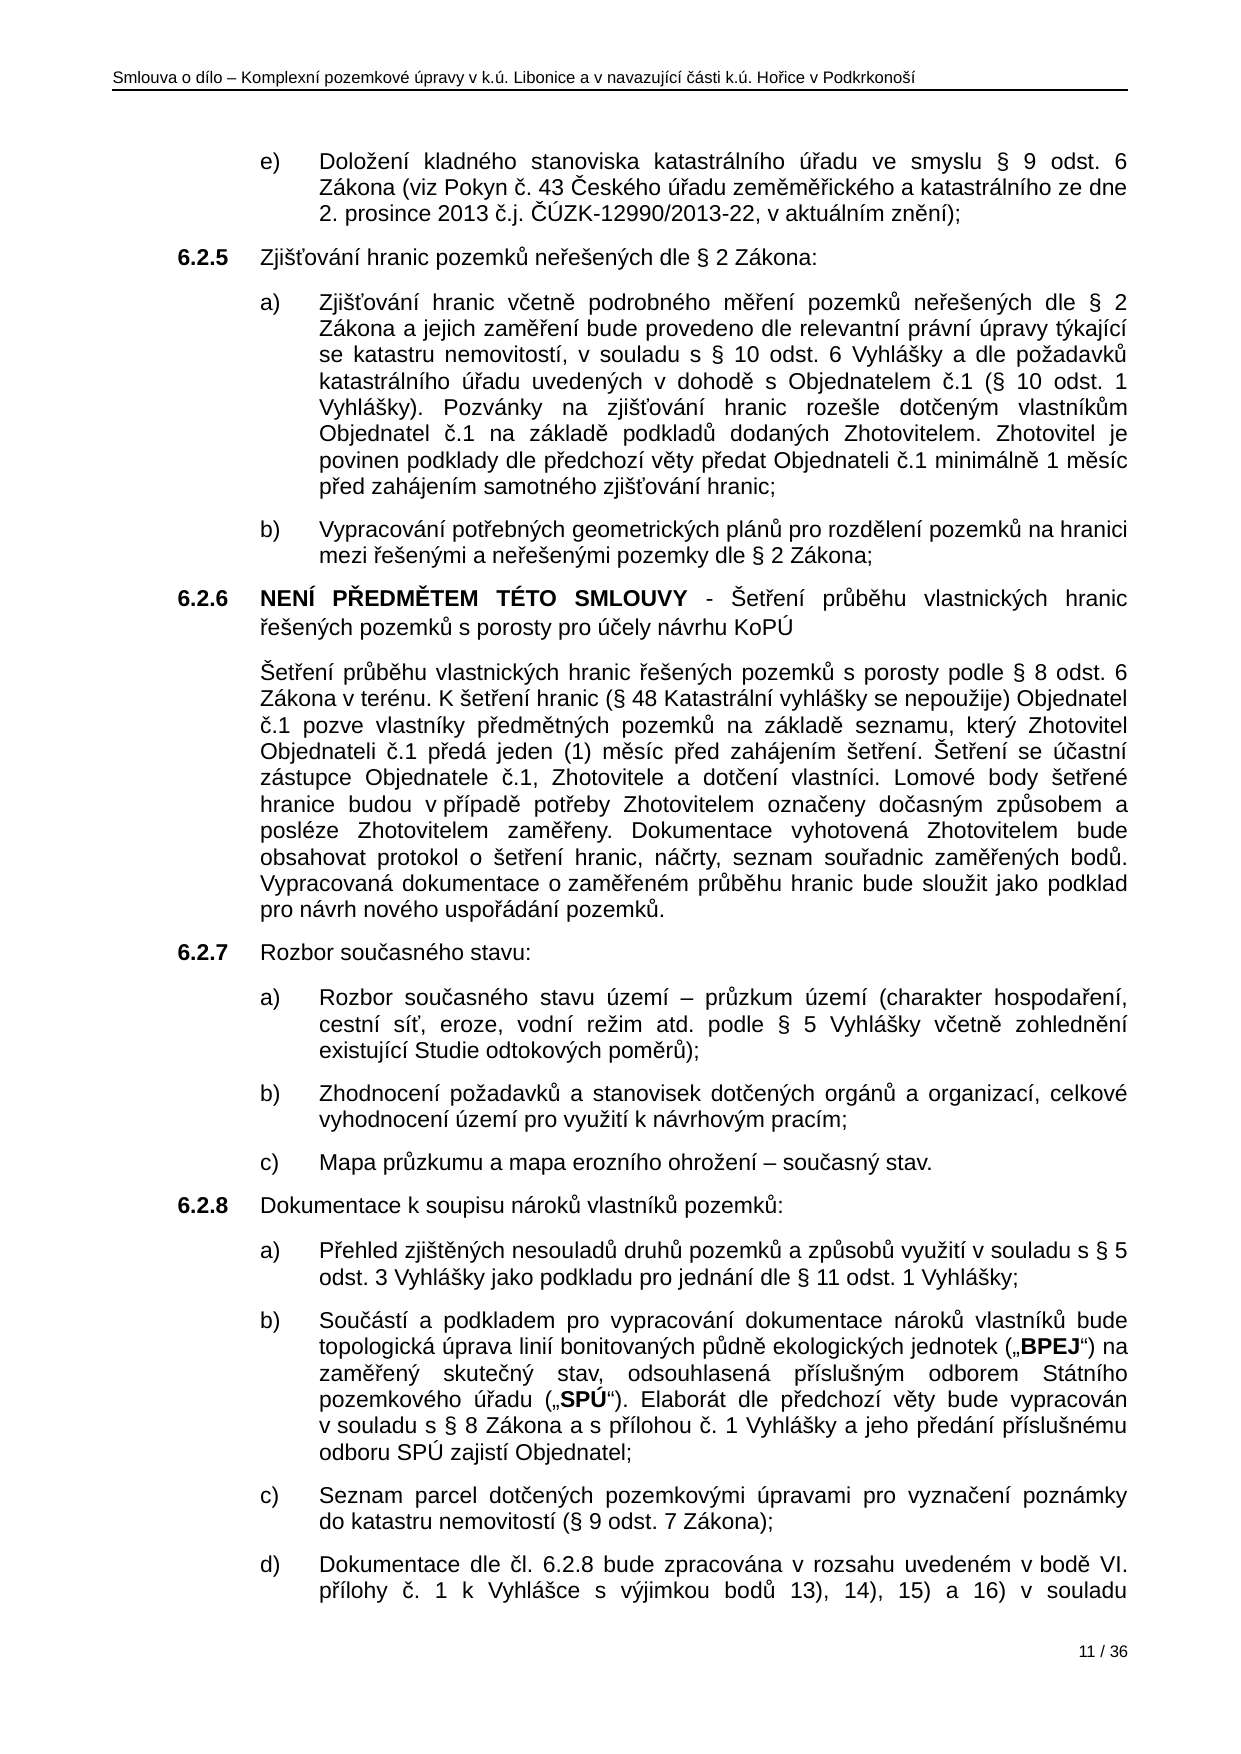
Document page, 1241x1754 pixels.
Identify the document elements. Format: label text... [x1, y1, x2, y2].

list Přehled zjištěných nesouladů druhů pozemků a způsobů využití v souladu s § 5 odst. 3 Vyhlášky jako podkladu pro jednání dle § 11 odst. 1 Vyhlášky; [260, 1237, 1128, 1290]
list Seznam parcel dotčených pozemkovými úpravami pro vyznačení poznámky do katastru nemovitostí (§ 9 odst. 7 Zákona); [260, 1482, 1128, 1534]
text Dokumentace k soupisu nároků vlastníků pozemků: [177, 1192, 1128, 1219]
list Rozbor současného stavu území – průzkum území (charakter hospodaření, cestní síť, eroze, vodní režim atd. podle § 5 Vyhlášky včetně zohlednění existující Studie odtokových poměrů); [260, 984, 1128, 1063]
list Mapa průzkumu a mapa erozního ohrožení – současný stav. [260, 1149, 1128, 1176]
list Zjišťování hranic včetně podrobného měření pozemků neřešených dle § 2 Zákona a jejich zaměření bude provedeno dle relevantní právní úpravy týkající se katastru nemovitostí, v souladu s § 10 odst. 6 Vyhlášky a dle požadavků katastrálního úřadu uvedených v dohodě s Objednatelem č.1 (§ 10 odst. 1 Vyhlášky). Pozvánky na zjišťování hranic rozešle dotčeným vlastníkům Objednatel č.1 na základě podkladů dodaných Zhotovitelem. Zhotovitel je povinen podklady dle předchozí věty předat Objednateli č.1 minimálně 1 měsíc před zahájením samotného zjišťování hranic; [260, 288, 1128, 499]
text NENÍ PŘEDMĚTEM TÉTO SMLOUVY - Šetření průběhu vlastnických hranic řešených pozemků s porosty pro účely návrhu KoPÚ [177, 585, 1128, 640]
text Rozbor současného stavu: [177, 939, 1128, 966]
list Zhodnocení požadavků a stanovisek dotčených orgánů a organizací, celkové vyhodnocení území pro využití k návrhovým pracím; [260, 1080, 1128, 1133]
list Šetření průběhu vlastnických hranic řešených pozemků s porosty podle § 8 odst. 6 Zákona v terénu. K šetření hranic (§ 48 Katastrální vyhlášky se nepoužije) Objednatel č.1 pozve vlastníky předmětných pozemků na základě seznamu, který Zhotovitel Objednateli č.1 předá jeden (1) měsíc před zahájením šetření. Šetření se účastní zástupce Objednatele č.1, Zhotovitele a dotčení vlastníci. Lomové body šetřené hranice budou v případě potřeby Zhotovitelem označeny dočasným způsobem a posléze Zhotovitelem zaměřeny. Dokumentace vyhotovená Zhotovitelem bude obsahovat protokol o šetření hranic, náčrty, seznam souřadnic zaměřených bodů. Vypracovaná dokumentace o zaměřeném průběhu hranic bude sloužit jako podklad pro návrh nového uspořádání pozemků. [260, 659, 1128, 922]
list Vypracování potřebných geometrických plánů pro rozdělení pozemků na hranici mezi řešenými a neřešenými pozemky dle § 2 Zákona; [260, 516, 1128, 569]
list Součástí a podkladem pro vypracování dokumentace nároků vlastníků bude topologická úprava linií bonitovaných půdně ekologických jednotek („BPEJ“) na zaměřený skutečný stav, odsouhlasená příslušným odborem Státního pozemkového úřadu („SPÚ“). Elaborát dle předchozí věty bude vypracován v souladu s § 8 Zákona a s přílohou č. 1 Vyhlášky a jeho předání příslušnému odboru SPÚ zajistí Objednatel; [260, 1307, 1128, 1465]
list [260, 1551, 1128, 1604]
list Doložení kladného stanoviska katastrálního úřadu ve smyslu § 9 odst. 6 Zákona (viz Pokyn č. 43 Českého úřadu zeměměřického a katastrálního ze dne 2. prosince 2013 č.j. ČÚZK-12990/2013-22, v aktuálním znění); [260, 148, 1128, 227]
text Zjišťování hranic pozemků neřešených dle § 2 Zákona: [177, 243, 1128, 270]
